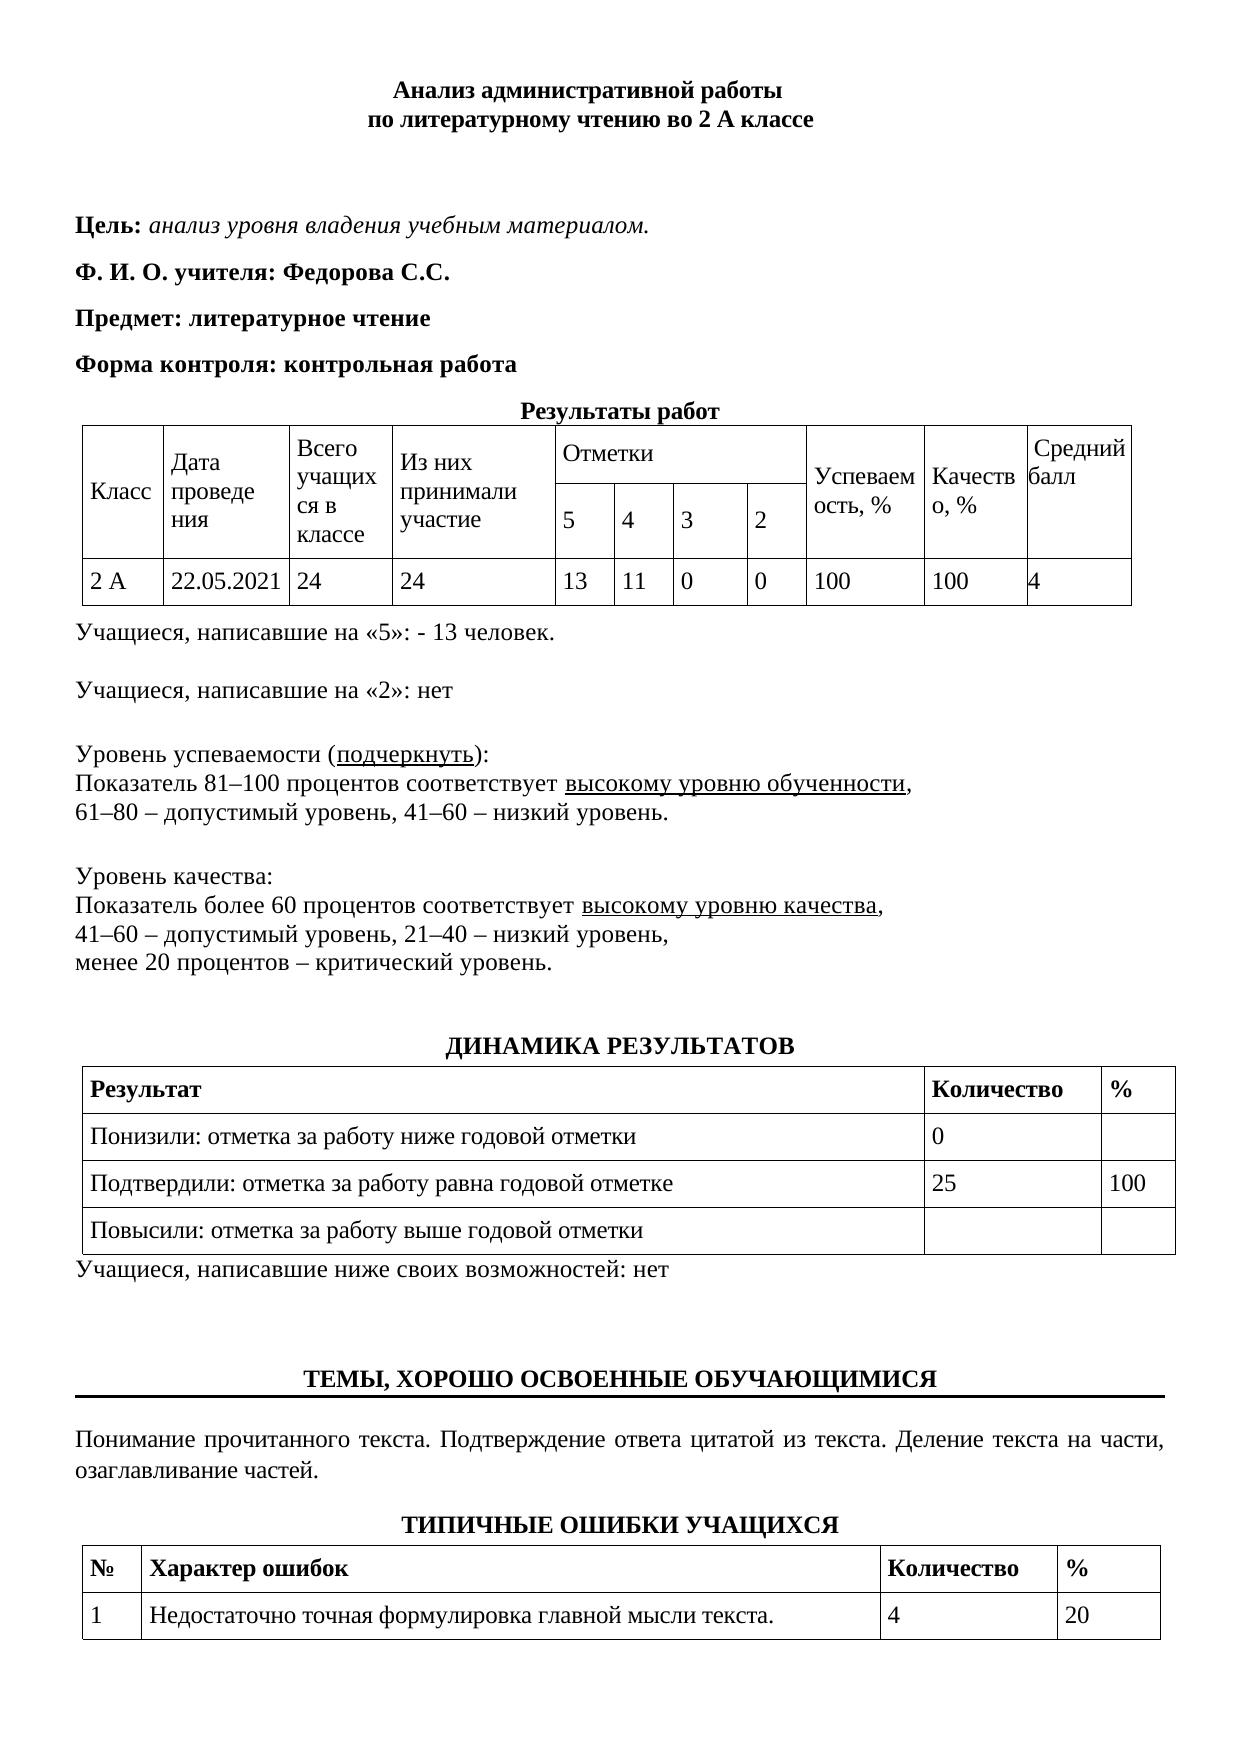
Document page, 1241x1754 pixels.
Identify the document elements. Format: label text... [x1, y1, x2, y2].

table_cell Повысили: отметка за работу выше годовой отметки [83, 1208, 924, 1254]
text Уровень успеваемости (подчеркнуть): [75, 739, 1165, 768]
table_header Отметки [556, 426, 806, 483]
text Результаты работ [75, 396, 1165, 425]
table_header Средний балл [1028, 426, 1131, 558]
table_header Результат [83, 1067, 924, 1113]
table_header % [1058, 1546, 1160, 1592]
table_cell 100 [925, 559, 1027, 605]
text Понимание прочитанного текста. Подтверждение ответа цитатой из текста. Деление текста на части, озаглавливание частей. [75, 1422, 1165, 1484]
table_cell 100 [807, 559, 924, 605]
table_cell 0 [925, 1114, 1101, 1160]
table_cell 22.05.2021 [164, 559, 289, 605]
table_cell 1 [83, 1593, 141, 1639]
table_cell 24 [393, 559, 555, 605]
table_cell 5 [556, 484, 614, 558]
table_cell 24 [290, 559, 392, 605]
text Цель: анализ уровня владения учебным материалом. [75, 210, 1165, 239]
table_cell 0 [674, 559, 747, 605]
table_cell 0 [748, 559, 806, 605]
text Динамика результатов [75, 1029, 1165, 1060]
table_header Дата проведе ния [164, 426, 289, 558]
table_cell Недостаточно точная формулировка главной мысли текста. [142, 1593, 880, 1639]
text 41–60 – допустимый уровень, 21–40 – низкий уровень, [75, 919, 1165, 947]
table_cell 25 [925, 1161, 1101, 1207]
table_header Всего учащихся в классе [290, 426, 392, 558]
text Анализ административной работы по литературному чтению во 2 А классе [75, 75, 1106, 133]
table_cell 20 [1058, 1593, 1160, 1639]
table_cell 3 [674, 484, 747, 558]
table_cell Подтвердили: отметка за работу равна годовой отметке [83, 1161, 924, 1207]
table_header Характер ошибок [142, 1546, 880, 1592]
table_header Из них принимали участие [393, 426, 555, 558]
table_cell 4 [615, 484, 673, 558]
text Ф. И. О. учителя: Федорова С.С. [75, 257, 1165, 285]
table_header Успеваемость, % [807, 426, 924, 558]
text Учащиеся, написавшие на «5»: - 13 человек. [75, 617, 1165, 646]
text Учащиеся, написавшие на «2»: нет [75, 675, 1165, 704]
table_header Количество [881, 1546, 1057, 1592]
table_cell 2 [748, 484, 806, 558]
text Показатель более 60 процентов соответствует высокому уровню качества, [75, 890, 1165, 919]
text Темы, хорошо освоенные обучающимися [75, 1362, 1165, 1395]
table_cell 4 [1028, 559, 1131, 605]
table_cell 11 [615, 559, 673, 605]
table_header Класс [83, 426, 163, 558]
table_cell Понизили: отметка за работу ниже годовой отметки [83, 1114, 924, 1160]
text Предмет: литературное чтение [75, 303, 1165, 332]
table_header % [1102, 1067, 1175, 1113]
text 61–80 – допустимый уровень, 41–60 – низкий уровень. [75, 797, 1165, 826]
text Типичные ошибки учащихся [75, 1508, 1165, 1539]
text Показатель 81–100 процентов соответствует высокому уровню обученности, [75, 768, 1165, 797]
table_header № [83, 1546, 141, 1592]
text менее 20 процентов – критический уровень. [75, 947, 1165, 976]
text Форма контроля: контрольная работа [75, 349, 1165, 378]
table_cell 13 [556, 559, 614, 605]
text Уровень качества: [75, 861, 1165, 890]
table_cell 2 А [83, 559, 163, 605]
table_cell [925, 1208, 1101, 1254]
table_cell [1102, 1208, 1175, 1254]
table_cell [1102, 1114, 1175, 1160]
table_header Качество, % [925, 426, 1027, 558]
text Учащиеся, написавшие ниже своих возможностей: нет [75, 1254, 1165, 1283]
table_header Количество [925, 1067, 1101, 1113]
table_cell 4 [881, 1593, 1057, 1639]
table_cell 100 [1102, 1161, 1175, 1207]
